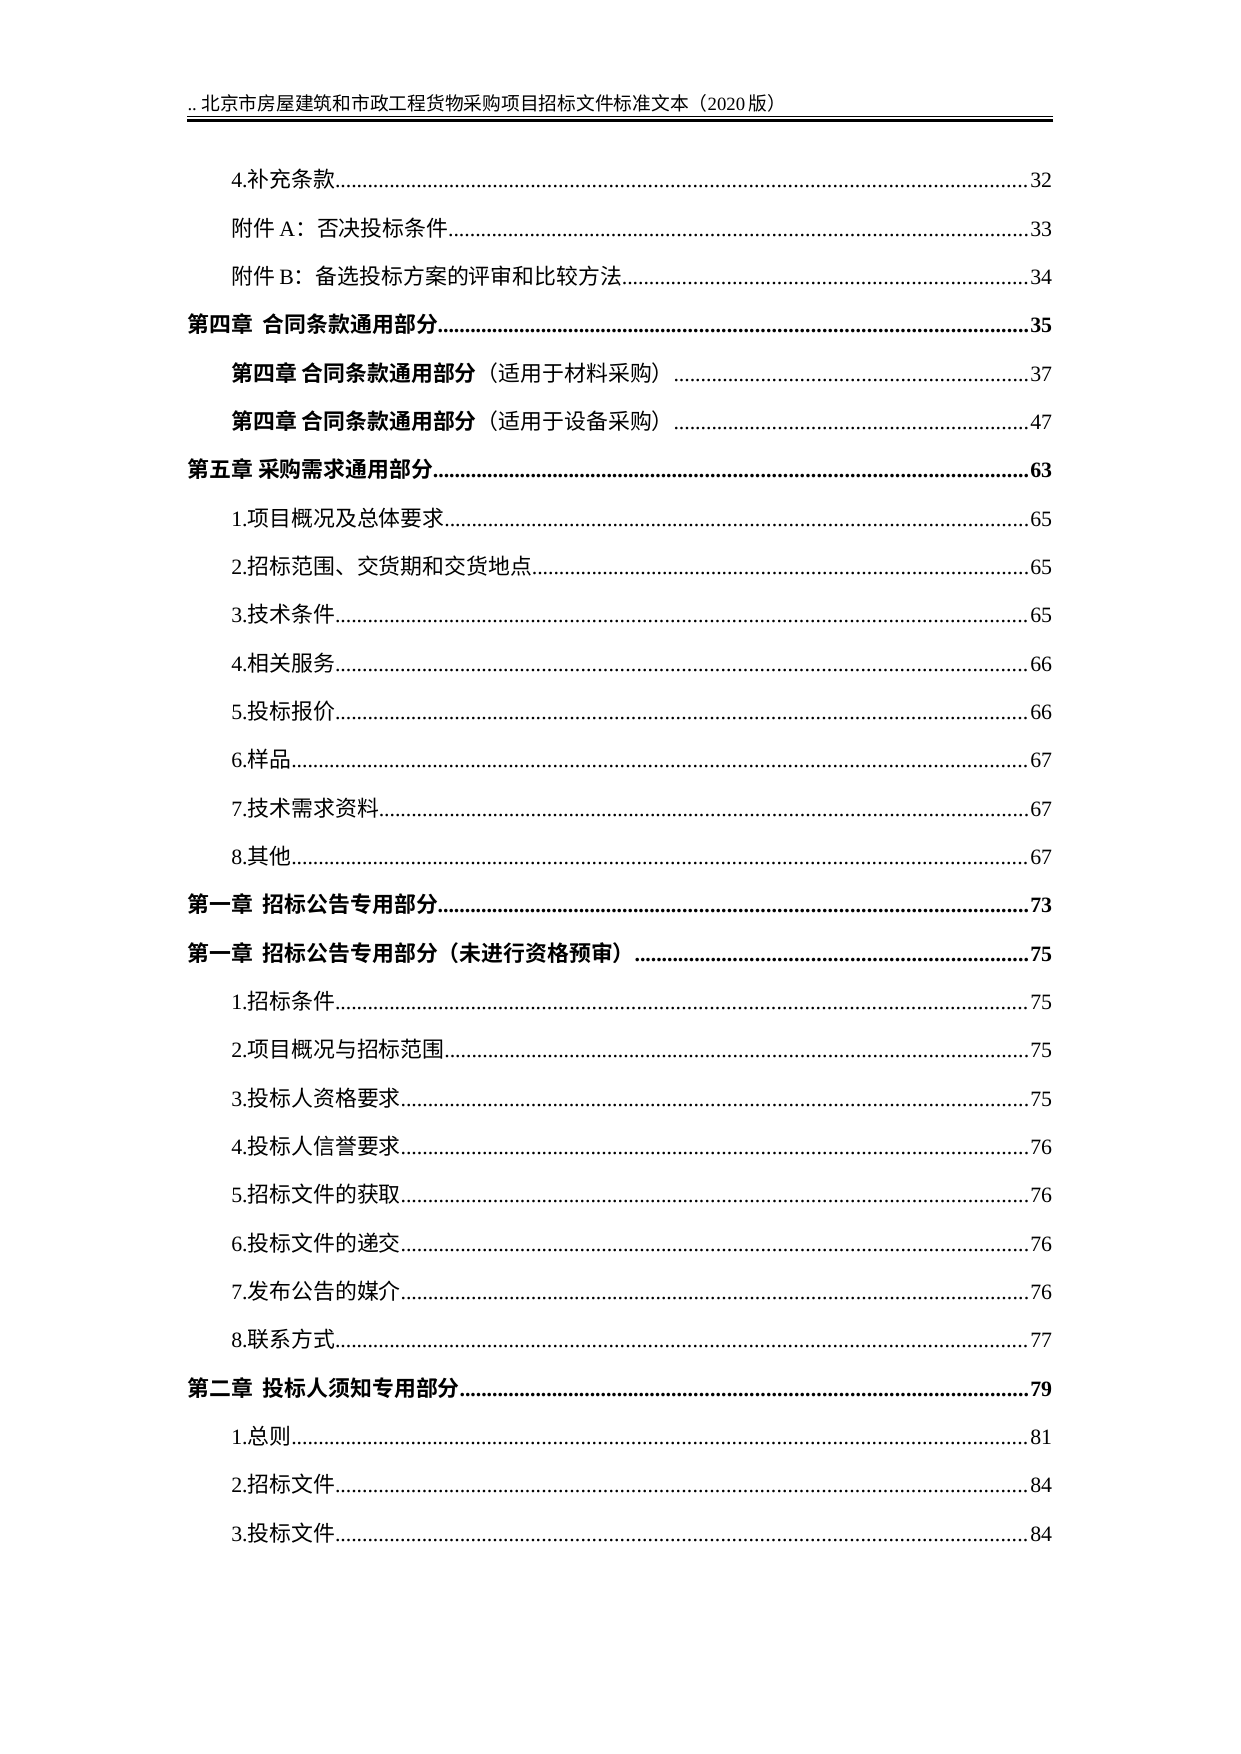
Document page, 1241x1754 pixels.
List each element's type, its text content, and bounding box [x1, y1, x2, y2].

text 5.招标文件的获取 76 [231, 1177, 1053, 1209]
text 4.相关服务 66 [231, 645, 1053, 678]
text 1.总则 81 [291, 1419, 1053, 1451]
text 8.其他 67 [291, 839, 1053, 871]
text 6.样品 67 [231, 742, 1053, 774]
text 第四章 合同条款通用部分 35 [187, 307, 1053, 339]
text 第一章 招标公告专用部分（未进行资格预审） 75 [187, 935, 1053, 968]
text 第二章 投标人须知专用部分 79 [187, 1370, 1053, 1403]
text 第四章 合同条款通用部分（适用于材料采购） 37 [231, 355, 1053, 388]
text 6.投标文件的递交 76 [231, 1225, 1053, 1258]
text 2.招标范围、交货期和交货地点 65 [532, 549, 1053, 581]
text 2.招标文件 84 [231, 1467, 1053, 1499]
text 2.项目概况与招标范围 75 [231, 1032, 1053, 1064]
text 附件B：备选投标方案的评审和比较方法 34 [622, 259, 1053, 291]
text 8.其他 67 [231, 839, 248, 871]
text 附件A：否决投标条件 33 [231, 210, 1053, 243]
text 4.补充条款 32 [231, 162, 1053, 194]
text 7.技术需求资料 67 [231, 790, 1053, 823]
text 3.投标人资格要求 75 [231, 1080, 1053, 1113]
text 5.投标报价 66 [335, 694, 1053, 726]
text 1.项目概况及总体要求 65 [231, 500, 1053, 533]
text 8.联系方式 77 [231, 1322, 1053, 1354]
text 3.技术条件 65 [231, 597, 1053, 629]
text 1.总则 81 [231, 1419, 248, 1451]
text 4.投标人信誉要求 76 [231, 1129, 1053, 1161]
text 第五章 采购需求通用部分 63 [187, 452, 1053, 484]
text 第四章 合同条款通用部分（适用于设备采购） 47 [231, 404, 1053, 436]
text 3.投标文件 84 [231, 1515, 1053, 1548]
text 第一章 招标公告专用部分 73 [187, 887, 1053, 919]
text 1.招标条件 75 [335, 984, 1053, 1016]
text 7.发布公告的媒介 76 [401, 1274, 1053, 1306]
